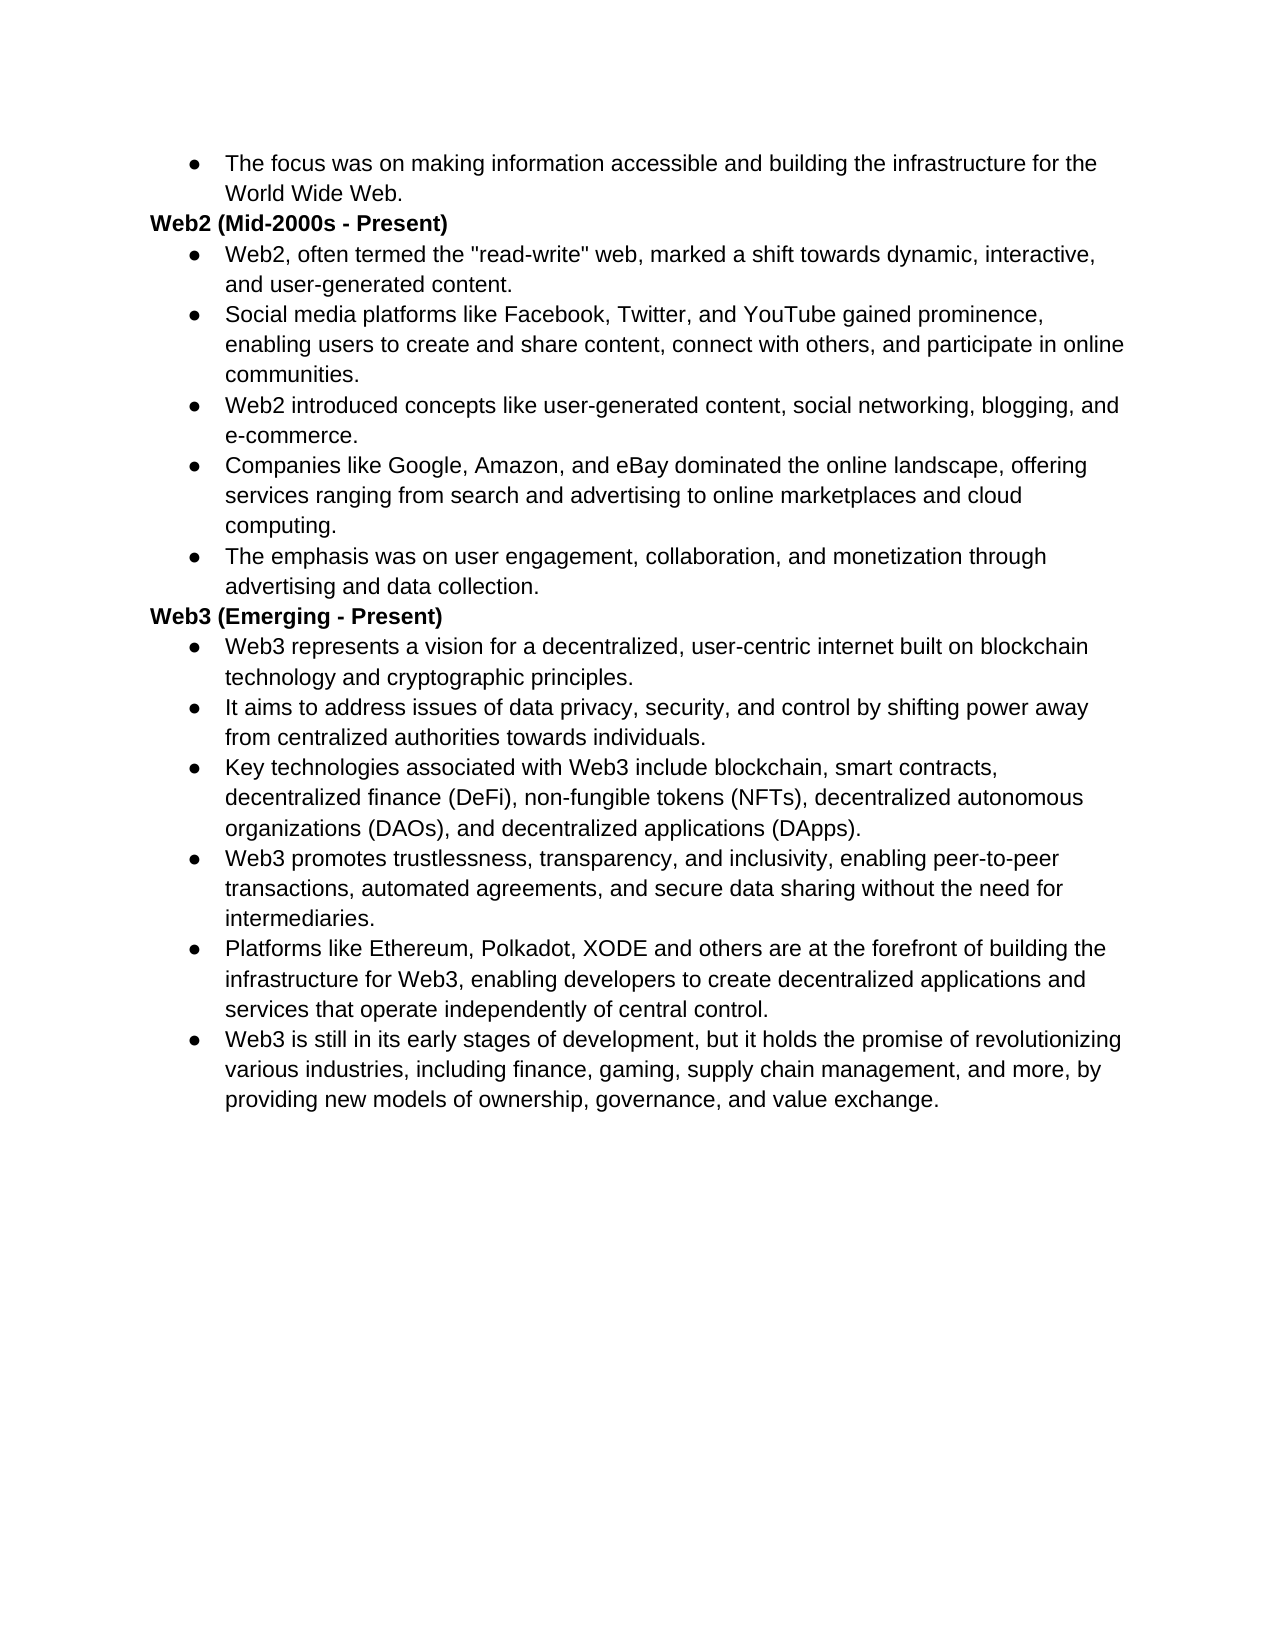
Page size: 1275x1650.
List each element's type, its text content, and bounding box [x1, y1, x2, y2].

text Web3 (Emerging - Present) [150, 603, 1125, 629]
list Web2, often termed the "read-write" web, marked a shift towards dynamic, interactive, and user-generated content. [187, 241, 1125, 297]
list Web2 introduced concepts like user-generated content, social networking, blogging, and e-commerce. [187, 392, 1125, 448]
list Web3 represents a vision for a decentralized, user-centric internet built on blockchain technology and cryptographic principles. [187, 633, 1125, 690]
text Web2 (Mid-2000s - Present) [150, 210, 1125, 237]
list Web3 promotes trustlessness, transparency, and inclusivity, enabling peer-to-peer transactions, automated agreements, and secure data sharing without the need for intermediaries. [187, 845, 1125, 932]
list The emphasis was on user engagement, collaboration, and monetization through advertising and data collection. [187, 543, 1125, 599]
list Key technologies associated with Web3 include blockchain, smart contracts, decentralized finance (DeFi), non-fungible tokens (NFTs), decentralized autonomous organizations (DAOs), and decentralized applications (DApps). [187, 754, 1125, 841]
list It aims to address issues of data privacy, security, and control by shifting power away from centralized authorities towards individuals. [187, 694, 1125, 750]
list Web3 is still in its early stages of development, but it holds the promise of revolutionizing various industries, including finance, gaming, supply chain management, and more, by providing new models of ownership, governance, and value exchange. [187, 1026, 1125, 1113]
list Social media platforms like Facebook, Twitter, and YouTube gained prominence, enabling users to create and share content, connect with others, and participate in online communities. [187, 301, 1125, 388]
list Companies like Google, Amazon, and eBay dominated the online landscape, offering services ranging from search and advertising to online marketplaces and cloud computing. [187, 452, 1125, 539]
list Platforms like Ethereum, Polkadot, XODE and others are at the forefront of building the infrastructure for Web3, enabling developers to create decentralized applications and services that operate independently of central control. [187, 935, 1125, 1022]
list The focus was on making information accessible and building the infrastructure for the World Wide Web. [187, 150, 1125, 207]
